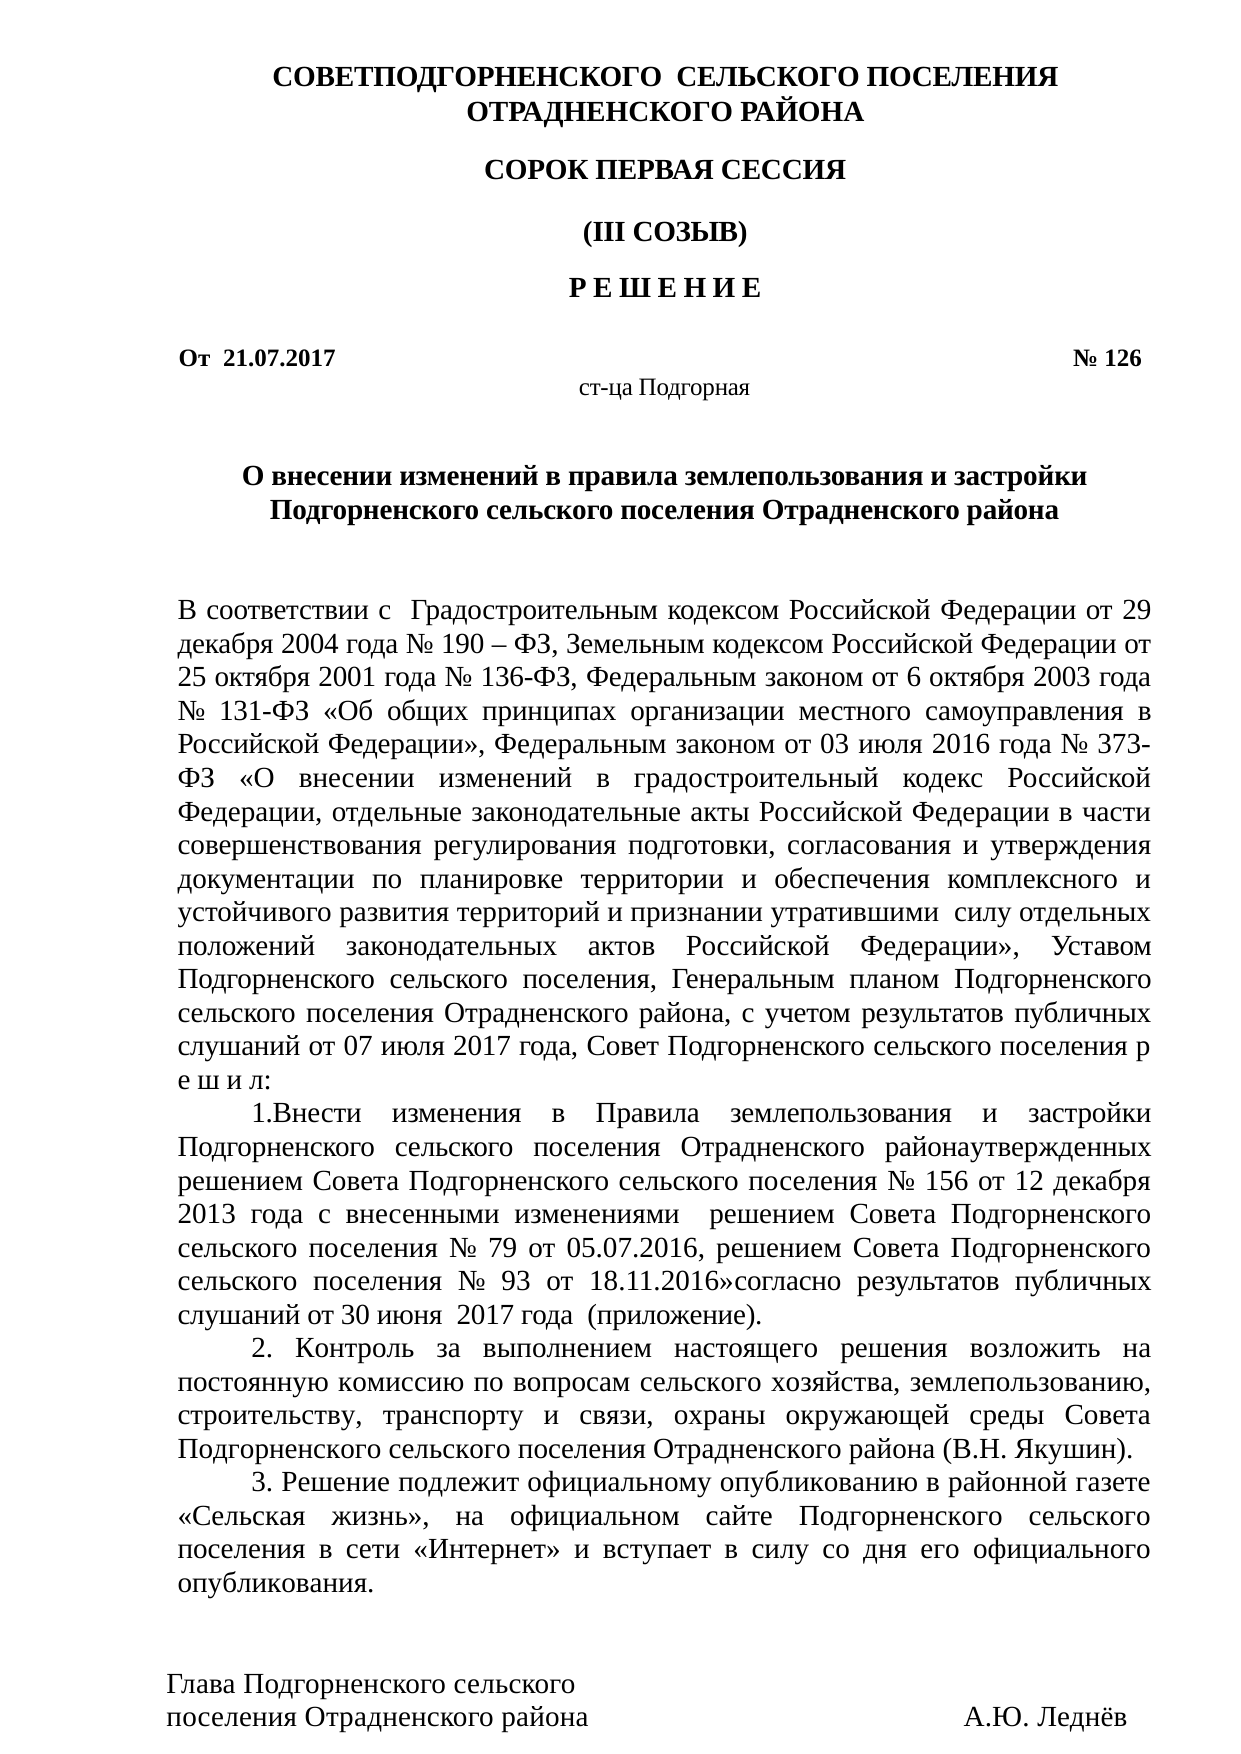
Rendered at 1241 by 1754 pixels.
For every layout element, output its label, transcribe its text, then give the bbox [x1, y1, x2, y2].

text 3. Решение подлежит официальному опубликованию в районной газете «Сельская жизнь», на официальном сайте Подгорненского сельского поселения в сети «Интернет» и вступает в силу со дня его официального опубликования. [177, 1464, 1152, 1599]
text От 21.07.2017 № 126 [178, 343, 1152, 372]
text В соответствии с Градостроительным кодексом Российской Федерации от 29 декабря 2004 года № 190 – ФЗ, Земельным кодексом Российской Федерации от 25 октября 2001 года № 136-ФЗ, Федеральным законом от 6 октября 2003 года № 131-ФЗ «Об общих принципах организации местного самоуправления в Российской Федерации», Федеральным законом от 03 июля 2016 года № 373- ФЗ «О внесении изменений в градостроительный кодекс Российской Федерации, отдельные законодательные акты Российской Федерации в части совершенствования регулирования подготовки, согласования и утверждения документации по планировке территории и обеспечения комплексного и устойчивого развития территорий и признании утратившими силу отдельных положений законодательных актов Российской Федерации», Уставом Подгорненского сельского поселения, Генеральным планом Подгорненского сельского поселения Отрадненского района, с учетом результатов публичных слушаний от 07 июля 2017 года, Совет Подгорненского сельского поселения р е ш и л: [177, 592, 1152, 1096]
text СОРОК ПЕРВАЯ сессия [177, 134, 1153, 190]
text 1.Внести изменения в Правила землепользования и застройки Подгорненского сельского поселения Отрадненского районаутвержденных решением Совета Подгорненского сельского поселения № 156 от 12 декабря 2013 года с внесенными изменениями решением Совета Подгорненского сельского поселения № 79 от 05.07.2016, решением Совета Подгорненского сельского поселения № 93 от 18.11.2016»согласно результатов публичных слушаний от 30 июня 2017 года (приложение). [177, 1096, 1152, 1330]
text 2. Контроль за выполнением настоящего решения возложить на постоянную комиссию по вопросам сельского хозяйства, землепользованию, строительству, транспорту и связи, охраны окружающей среды Совета Подгорненского сельского поселения Отрадненского района (В.Н. Якушин). [177, 1330, 1152, 1464]
text (III созыв) [177, 196, 1153, 253]
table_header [155, 1666, 668, 1742]
table_header А.Ю. Леднёв [668, 1666, 1170, 1742]
text СоветПОДГОРНЕНСКОГО сельского поселения Отрадненского района [177, 59, 1153, 128]
text ст-ца Подгорная [177, 372, 1152, 401]
text О внесении изменений в правила землепользования и застройки Подгорненского сельского поселения Отрадненского района [177, 458, 1152, 525]
text Р Е Ш Е Н И Е [177, 253, 1153, 309]
